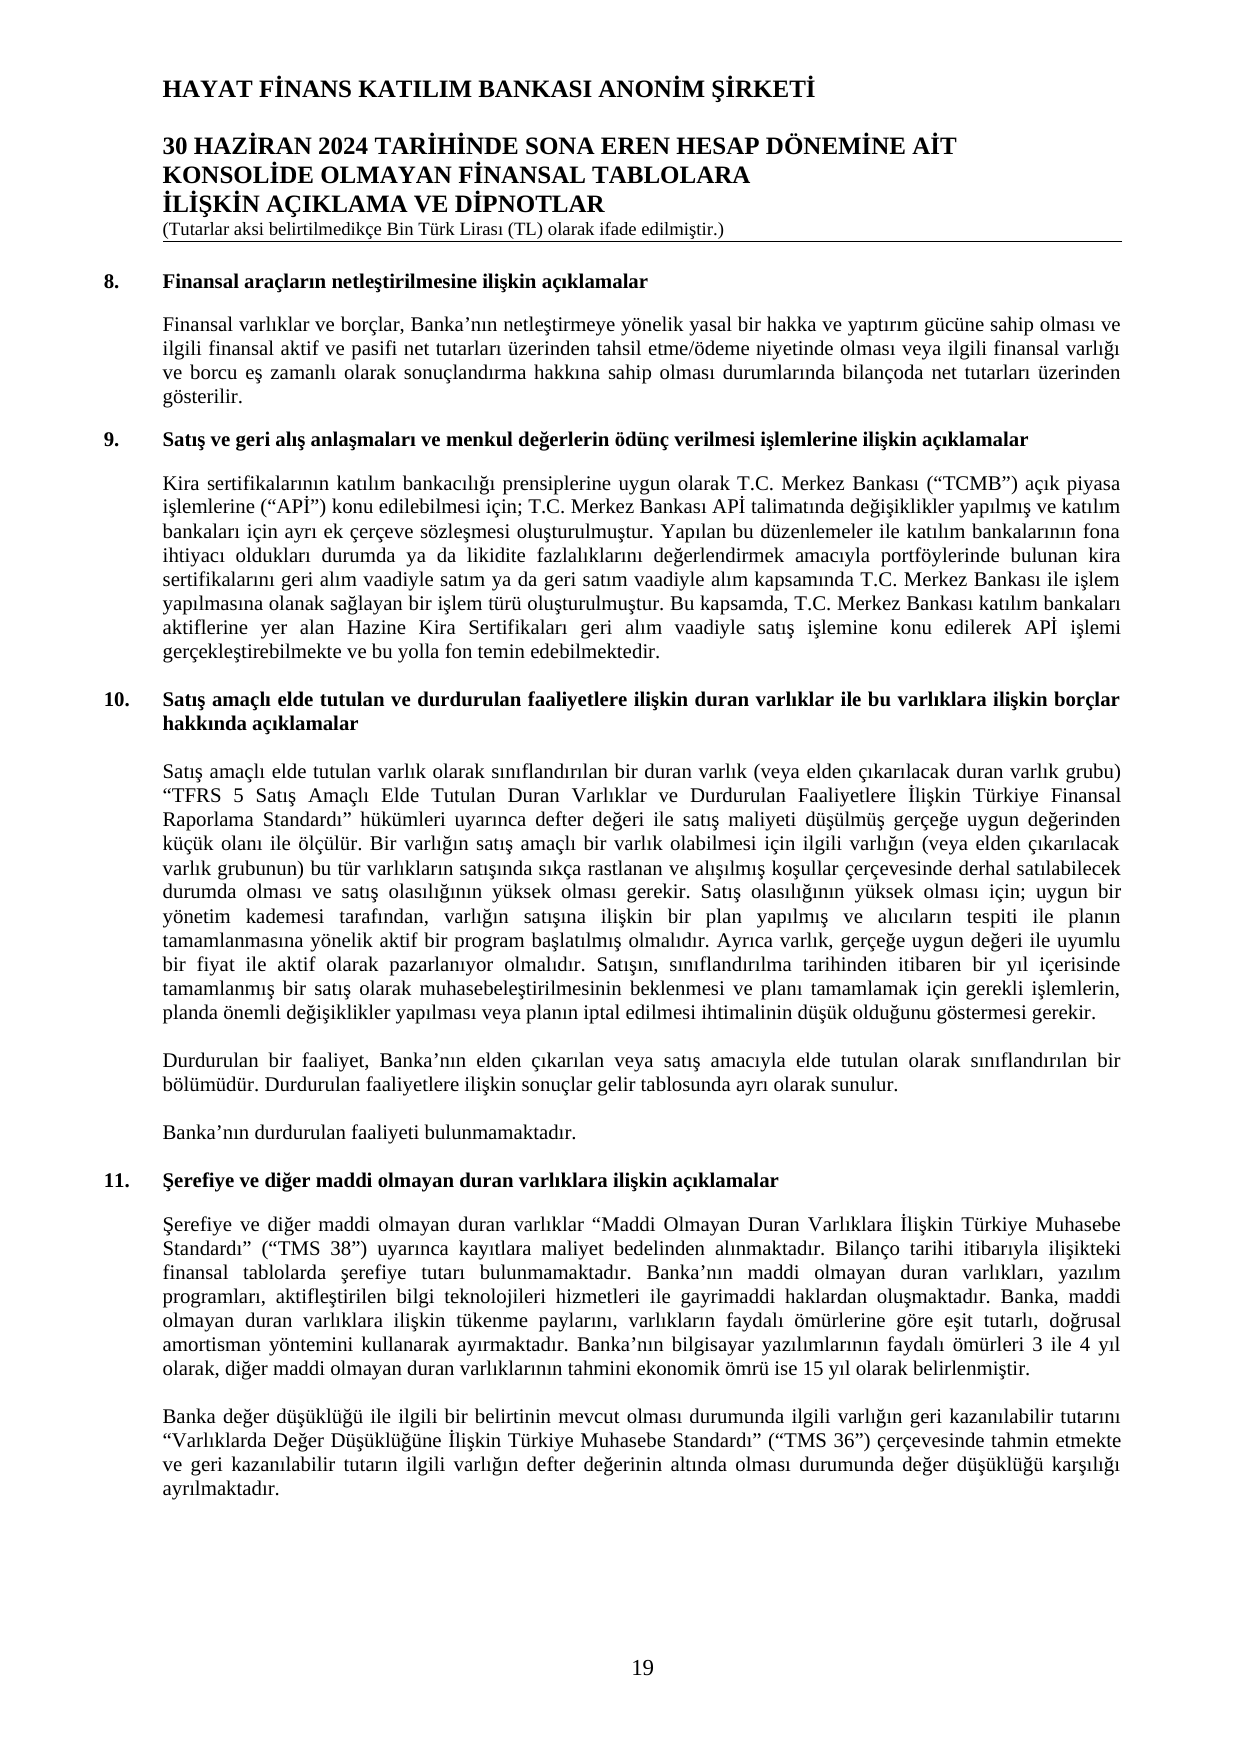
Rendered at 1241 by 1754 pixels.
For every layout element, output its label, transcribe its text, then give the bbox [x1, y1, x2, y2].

text Durdurulan bir faaliyet, Banka’nın elden çıkarılan veya satış amacıyla elde tutulan olarak sınıflandırılan bir bölümüdür. Durdurulan faaliyetlere ilişkin sonuçlar gelir tablosunda ayrı olarak sunulur. [162, 1048, 1122, 1096]
text Satış amaçlı elde tutulan varlık olarak sınıflandırılan bir duran varlık (veya elden çıkarılacak duran varlık grubu) “TFRS 5 Satış Amaçlı Elde Tutulan Duran Varlıklar ve Durdurulan Faaliyetlere İlişkin Türkiye Finansal Raporlama Standardı” hükümleri uyarınca defter değeri ile satış maliyeti düşülmüş gerçeğe uygun değerinden küçük olanı ile ölçülür. Bir varlığın satış amaçlı bir varlık olabilmesi için ilgili varlığın (veya elden çıkarılacak varlık grubunun) bu tür varlıkların satışında sıkça rastlanan ve alışılmış koşullar çerçevesinde derhal satılabilecek durumda olması ve satış olasılığının yüksek olması gerekir. Satış olasılığının yüksek olması için; uygun bir yönetim kademesi tarafından, varlığın satışına ilişkin bir plan yapılmış ve alıcıların tespiti ile planın tamamlanmasına yönelik aktif bir program başlatılmış olmalıdır. Ayrıca varlık, gerçeğe uygun değeri ile uyumlu bir fiyat ile aktif olarak pazarlanıyor olmalıdır. Satışın, sınıflandırılma tarihinden itibaren bir yıl içerisinde tamamlanmış bir satış olarak muhasebeleştirilmesinin beklenmesi ve planı tamamlamak için gerekli işlemlerin, planda önemli değişiklikler yapılması veya planın iptal edilmesi ihtimalinin düşük olduğunu göstermesi gerekir. [162, 759, 1122, 1024]
text Kira sertifikalarının katılım bankacılığı prensiplerine uygun olarak T.C. Merkez Bankası (“TCMB”) açık piyasa işlemlerine (“APİ”) konu edilebilmesi için; T.C. Merkez Bankası APİ talimatında değişiklikler yapılmış ve katılım bankaları için ayrı ek çerçeve sözleşmesi oluşturulmuştur. Yapılan bu düzenlemeler ile katılım bankalarının fona ihtiyacı oldukları durumda ya da likidite fazlalıklarını değerlendirmek amacıyla portföylerinde bulunan kira sertifikalarını geri alım vaadiyle satım ya da geri satım vaadiyle alım kapsamında T.C. Merkez Bankası ile işlem yapılmasına olanak sağlayan bir işlem türü oluşturulmuştur. Bu kapsamda, T.C. Merkez Bankası katılım bankaları aktiflerine yer alan Hazine Kira Sertifikaları geri alım vaadiyle satış işlemine konu edilerek APİ işlemi gerçekleştirebilmekte ve bu yolla fon temin edebilmektedir. [162, 470, 1122, 663]
text 8. Finansal araçların netleştirilmesine ilişkin açıklamalar [103, 268, 1122, 293]
text 10. Satış amaçlı elde tutulan ve durdurulan faaliyetlere ilişkin duran varlıklar ile bu varlıklara ilişkin borçlar hakkında açıklamalar [103, 687, 1122, 735]
text Şerefiye ve diğer maddi olmayan duran varlıklar “Maddi Olmayan Duran Varlıklara İlişkin Türkiye Muhasebe Standardı” (“TMS 38”) uyarınca kayıtlara maliyet bedelinden alınmaktadır. Bilanço tarihi itibarıyla ilişikteki finansal tablolarda şerefiye tutarı bulunmamaktadır. Banka’nın maddi olmayan duran varlıkları, yazılım programları, aktifleştirilen bilgi teknolojileri hizmetleri ile gayrimaddi haklardan oluşmaktadır. Banka, maddi olmayan duran varlıklara ilişkin tükenme paylarını, varlıkların faydalı ömürlerine göre eşit tutarlı, doğrusal amortisman yöntemini kullanarak ayırmaktadır. Banka’nın bilgisayar yazılımlarının faydalı ömürleri 3 ile 4 yıl olarak, diğer maddi olmayan duran varlıklarının tahmini ekonomik ömrü ise 15 yıl olarak belirlenmiştir. [162, 1211, 1122, 1380]
text Banka’nın durdurulan faaliyeti bulunmamaktadır. [162, 1120, 1122, 1144]
text Banka değer düşüklüğü ile ilgili bir belirtinin mevcut olması durumunda ilgili varlığın geri kazanılabilir tutarını “Varlıklarda Değer Düşüklüğüne İlişkin Türkiye Muhasebe Standardı” (“TMS 36”) çerçevesinde tahmin etmekte ve geri kazanılabilir tutarın ilgili varlığın defter değerinin altında olması durumunda değer düşüklüğü karşılığı ayrılmaktadır. [162, 1404, 1122, 1500]
text 11. Şerefiye ve diğer maddi olmayan duran varlıklara ilişkin açıklamalar [103, 1168, 1122, 1192]
text 9. Satış ve geri alış anlaşmaları ve menkul değerlerin ödünç verilmesi işlemlerine ilişkin açıklamalar [103, 427, 1122, 451]
text Finansal varlıklar ve borçlar, Banka’nın netleştirmeye yönelik yasal bir hakka ve yaptırım gücüne sahip olması ve ilgili finansal aktif ve pasifi net tutarları üzerinden tahsil etme/ödeme niyetinde olması veya ilgili finansal varlığı ve borcu eş zamanlı olarak sonuçlandırma hakkına sahip olması durumlarında bilançoda net tutarları üzerinden gösterilir. [162, 312, 1122, 408]
